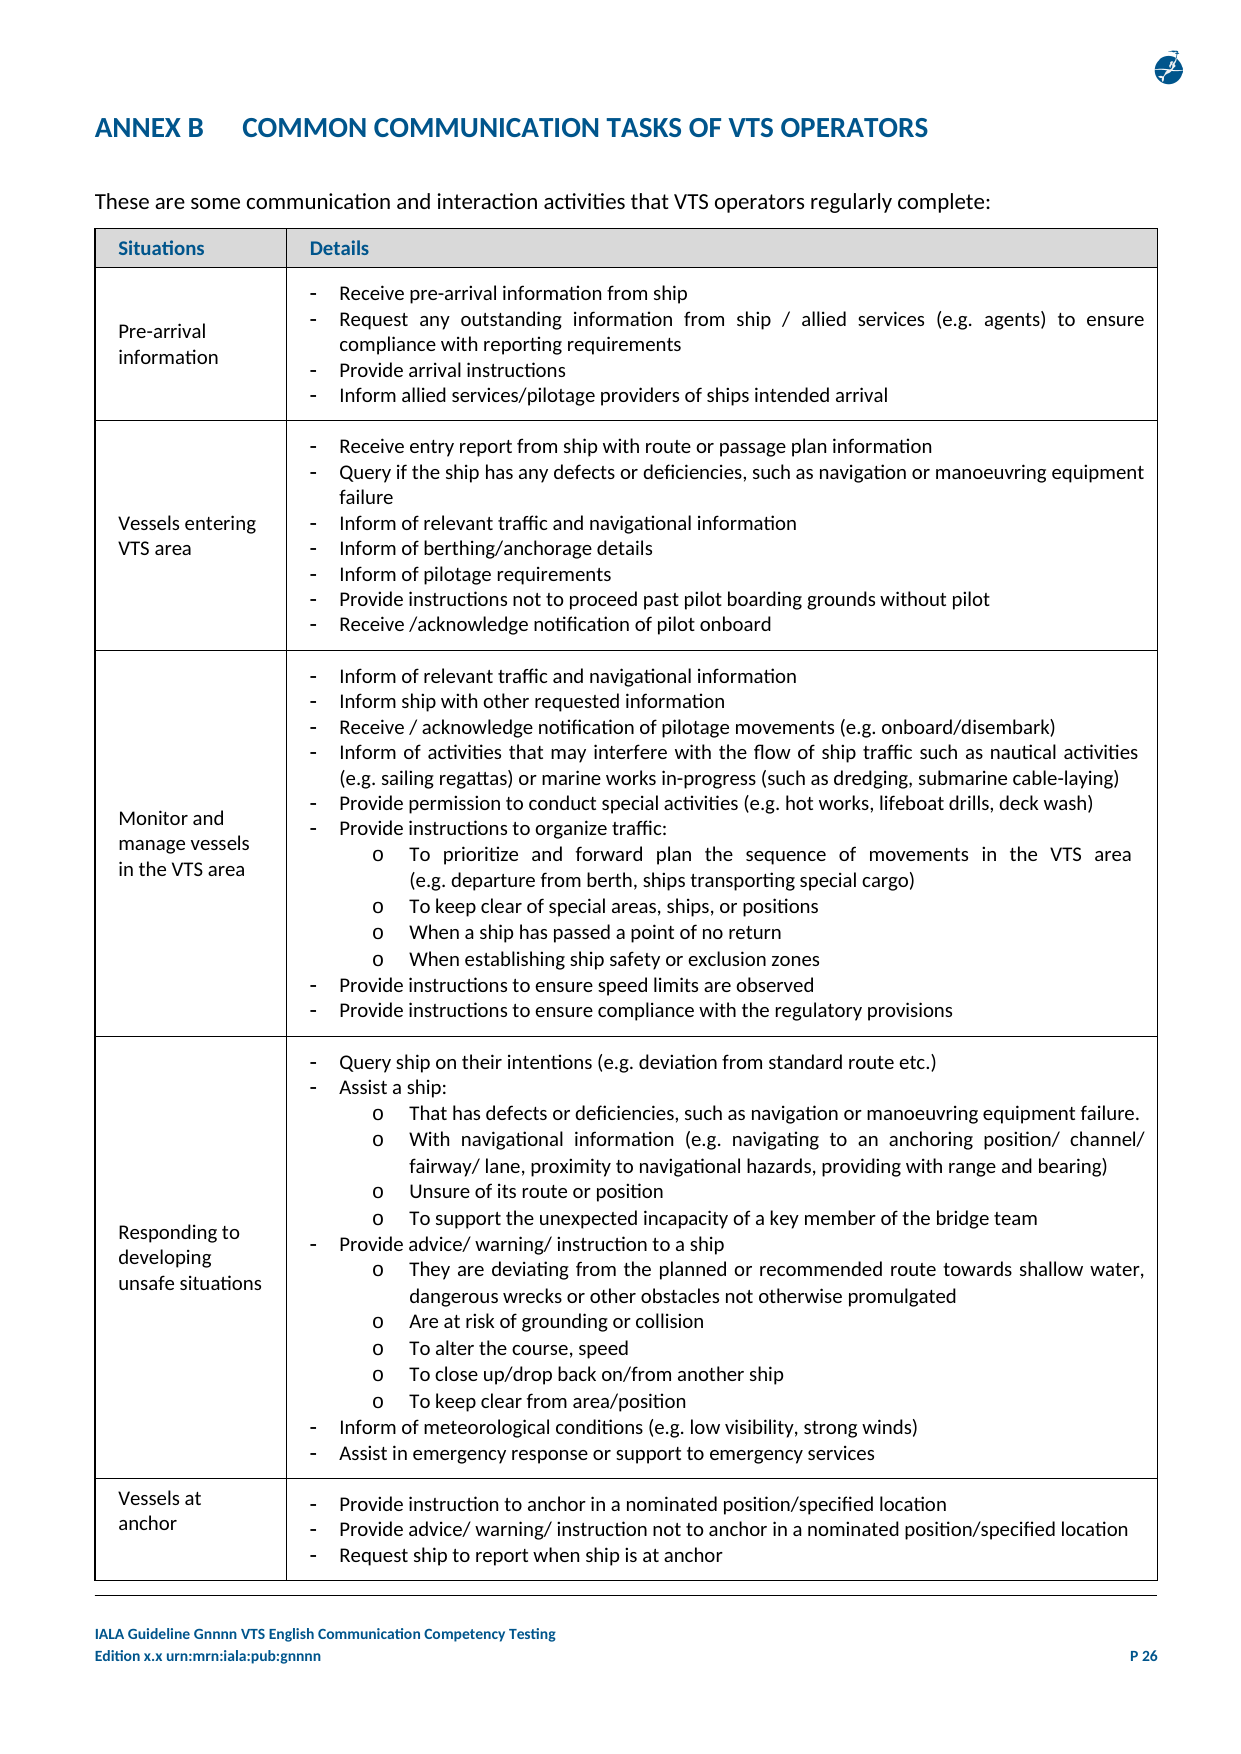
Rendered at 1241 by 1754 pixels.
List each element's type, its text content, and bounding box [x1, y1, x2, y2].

text COMMON COMMUNICATION TASKS OF VTS OPERATORS [94, 109, 1157, 145]
table_cell Vessels entering VTS area [96, 421, 286, 649]
table_cell Monitor and manage vessels in the VTS area [96, 651, 286, 1036]
table_cell Query ship on their intentions (e.g. deviation from standard route etc.) Assist a ship: That has defects or deficiencies, such as navigation or manoeuvring equipment failure. With navigational information (e.g. navigating to an anchoring position/ channel/ fairway/ lane, proximity to navigational hazards, providing with range and bearing) Unsure of its route or position To support the unexpected incapacity of a key member of the bridge team Provide advice/ warning/ instruction to a ship They are deviating from the planned or recommended route towards shallow water, dangerous wrecks or other obstacles not otherwise promulgated Are at risk of grounding or collision To alter the course, speed To close up/drop back on/from another ship To keep clear from area/position Inform of meteorological conditions (e.g. low visibility, strong winds) Assist in emergency response or support to emergency services [287, 1037, 1157, 1478]
table_cell Receive pre-arrival information from ship Request any outstanding information from ship / allied services (e.g. agents) to ensure compliance with reporting requirements Provide arrival instructions Inform allied services/pilotage providers of ships intended arrival [287, 268, 1157, 420]
table_cell Pre-arrival information [96, 268, 286, 420]
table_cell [287, 1479, 1157, 1580]
table_header Details [287, 229, 1157, 267]
table_header Situations [96, 229, 286, 267]
text These are some communication and interaction activities that VTS operators regularly complete: [94, 187, 1157, 216]
table_cell Vessels at anchor [96, 1479, 286, 1580]
picture [1123, 0, 1241, 119]
table_cell Receive entry report from ship with route or passage plan information Query if the ship has any defects or deficiencies, such as navigation or manoeuvring equipment failure Inform of relevant traffic and navigational information Inform of berthing/anchorage details Inform of pilotage requirements Provide instructions not to proceed past pilot boarding grounds without pilot Receive /acknowledge notification of pilot onboard [287, 421, 1157, 649]
table_cell Inform of relevant traffic and navigational information Inform ship with other requested information Receive / acknowledge notification of pilotage movements (e.g. onboard/disembark) Inform of activities that may interfere with the flow of ship traffic such as nautical activities (e.g. sailing regattas) or marine works in-progress (such as dredging, submarine cable-laying) Provide permission to conduct special activities (e.g. hot works, lifeboat drills, deck wash) Provide instructions to organize traffic: To prioritize and forward plan the sequence of movements in the VTS area (e.g. departure from berth, ships transporting special cargo) To keep clear of special areas, ships, or positions When a ship has passed a point of no return When establishing ship safety or exclusion zones Provide instructions to ensure speed limits are observed Provide instructions to ensure compliance with the regulatory provisions [287, 651, 1157, 1036]
table_cell Responding to developing unsafe situations [96, 1037, 286, 1478]
